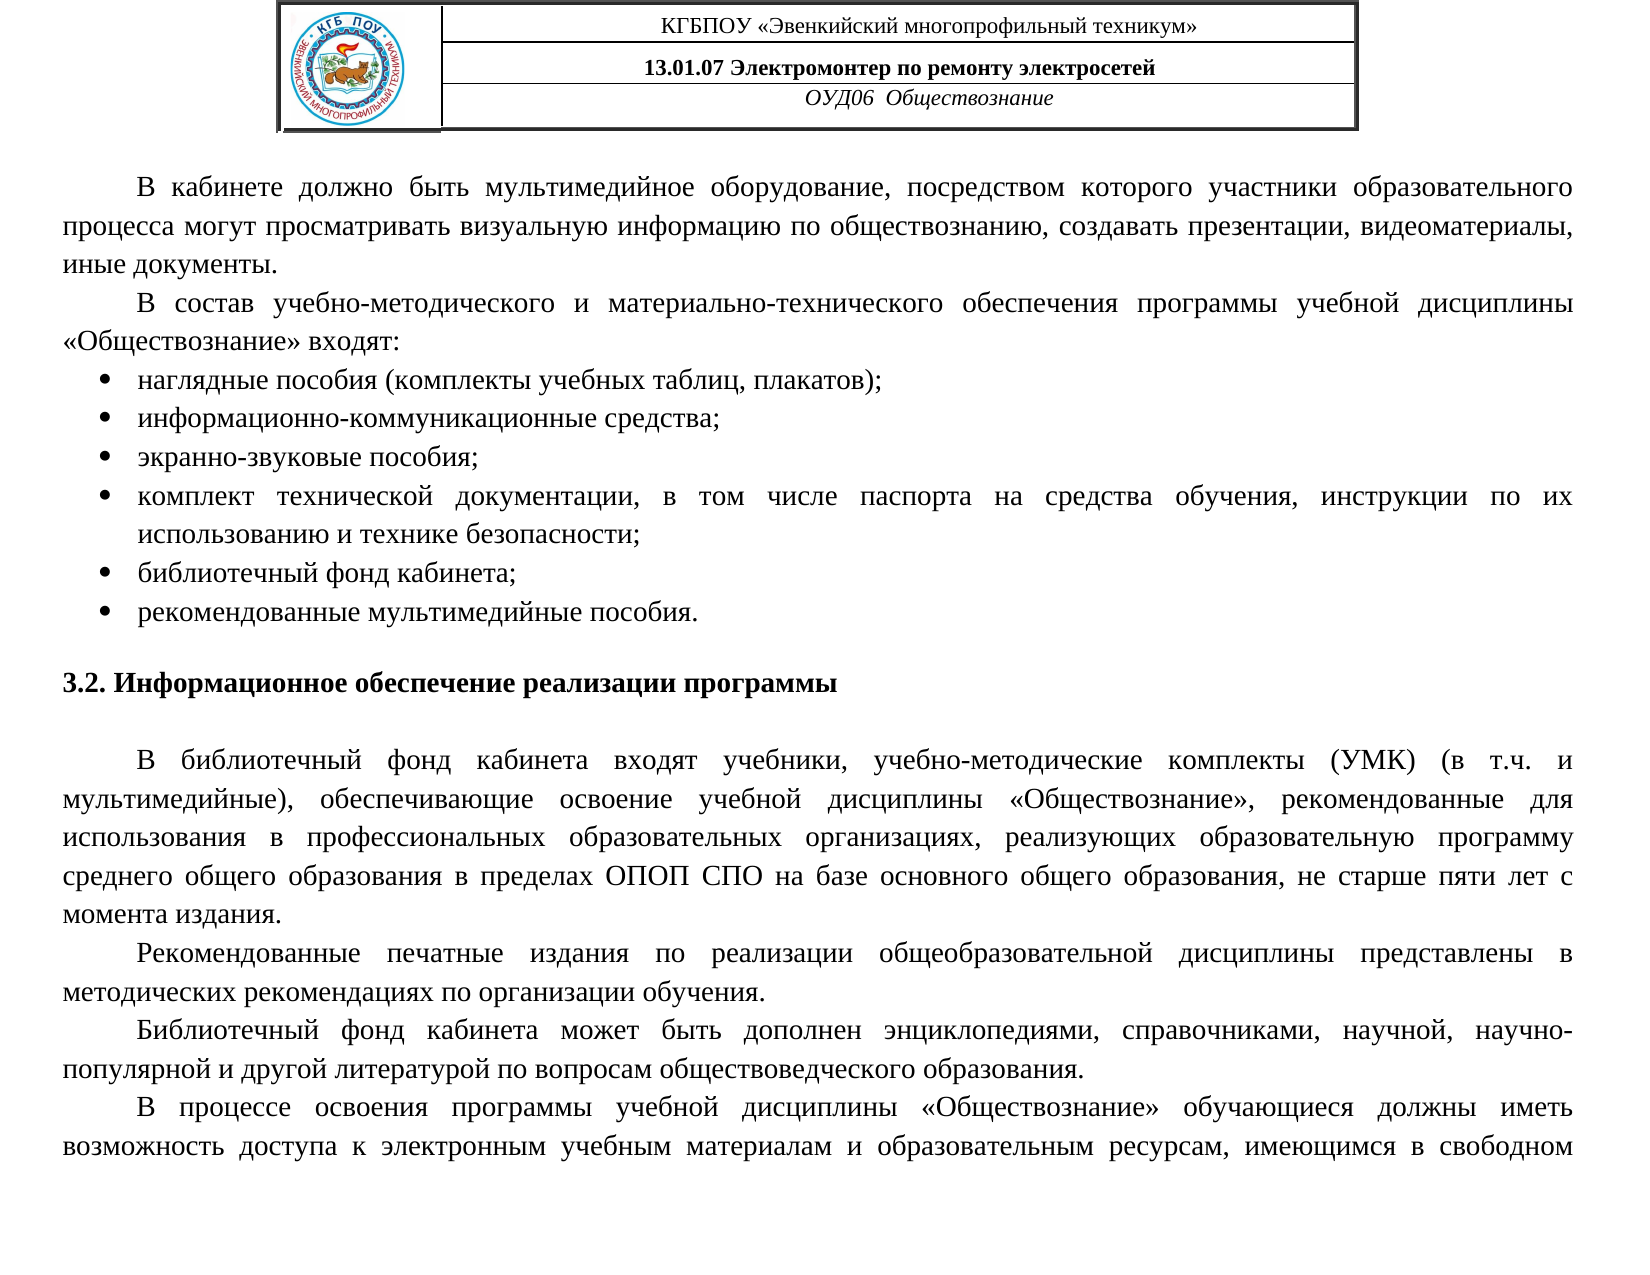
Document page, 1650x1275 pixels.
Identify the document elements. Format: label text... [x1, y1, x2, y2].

list наглядные пособия (комплекты учебных таблиц, плакатов); [100, 362, 1574, 396]
list библиотечный фонд кабинета; [100, 555, 1574, 589]
text В состав учебно-методического и материально-технического обеспечения программы учебной дисциплины «Обществознание» входят: [62, 285, 1574, 357]
list комплект технической документации, в том числе паспорта на средства обучения, инструкции по их использованию и технике безопасности; [100, 478, 1574, 550]
text В кабинете должно быть мультимедийное оборудование, посредством которого участники образовательного процесса могут просматривать визуальную информацию по обществознанию, создавать презентации, видеоматериалы, иные документы. [62, 169, 1574, 280]
list информационно-коммуникационные средства; [100, 401, 1574, 434]
list экранно-звуковые пособия; [100, 439, 1574, 473]
picture [290, 12, 405, 127]
picture [290, 12, 337, 60]
text Рекомендованные печатные издания по реализации общеобразовательной дисциплины представлены в методических рекомендациях по организации обучения. [62, 935, 1574, 1007]
text 3.2. Информационное обеспечение реализации программы [62, 665, 1574, 699]
text Библиотечный фонд кабинета может быть дополнен энциклопедиями, справочниками, научной, научно-популярной и другой литературой по вопросам обществоведческого образования. [62, 1012, 1574, 1084]
text В библиотечный фонд кабинета входят учебники, учебно-методические комплекты (УМК) (в т.ч. и мультимедийные), обеспечивающие освоение учебной дисциплины «Обществознание», рекомендованные для использования в профессиональных образовательных организациях, реализующих образовательную программу среднего общего образования в пределах ОПОП СПО на базе основного общего образования, не старше пяти лет с момента издания. [62, 742, 1574, 930]
list рекомендованные мультимедийные пособия. [100, 594, 1574, 627]
